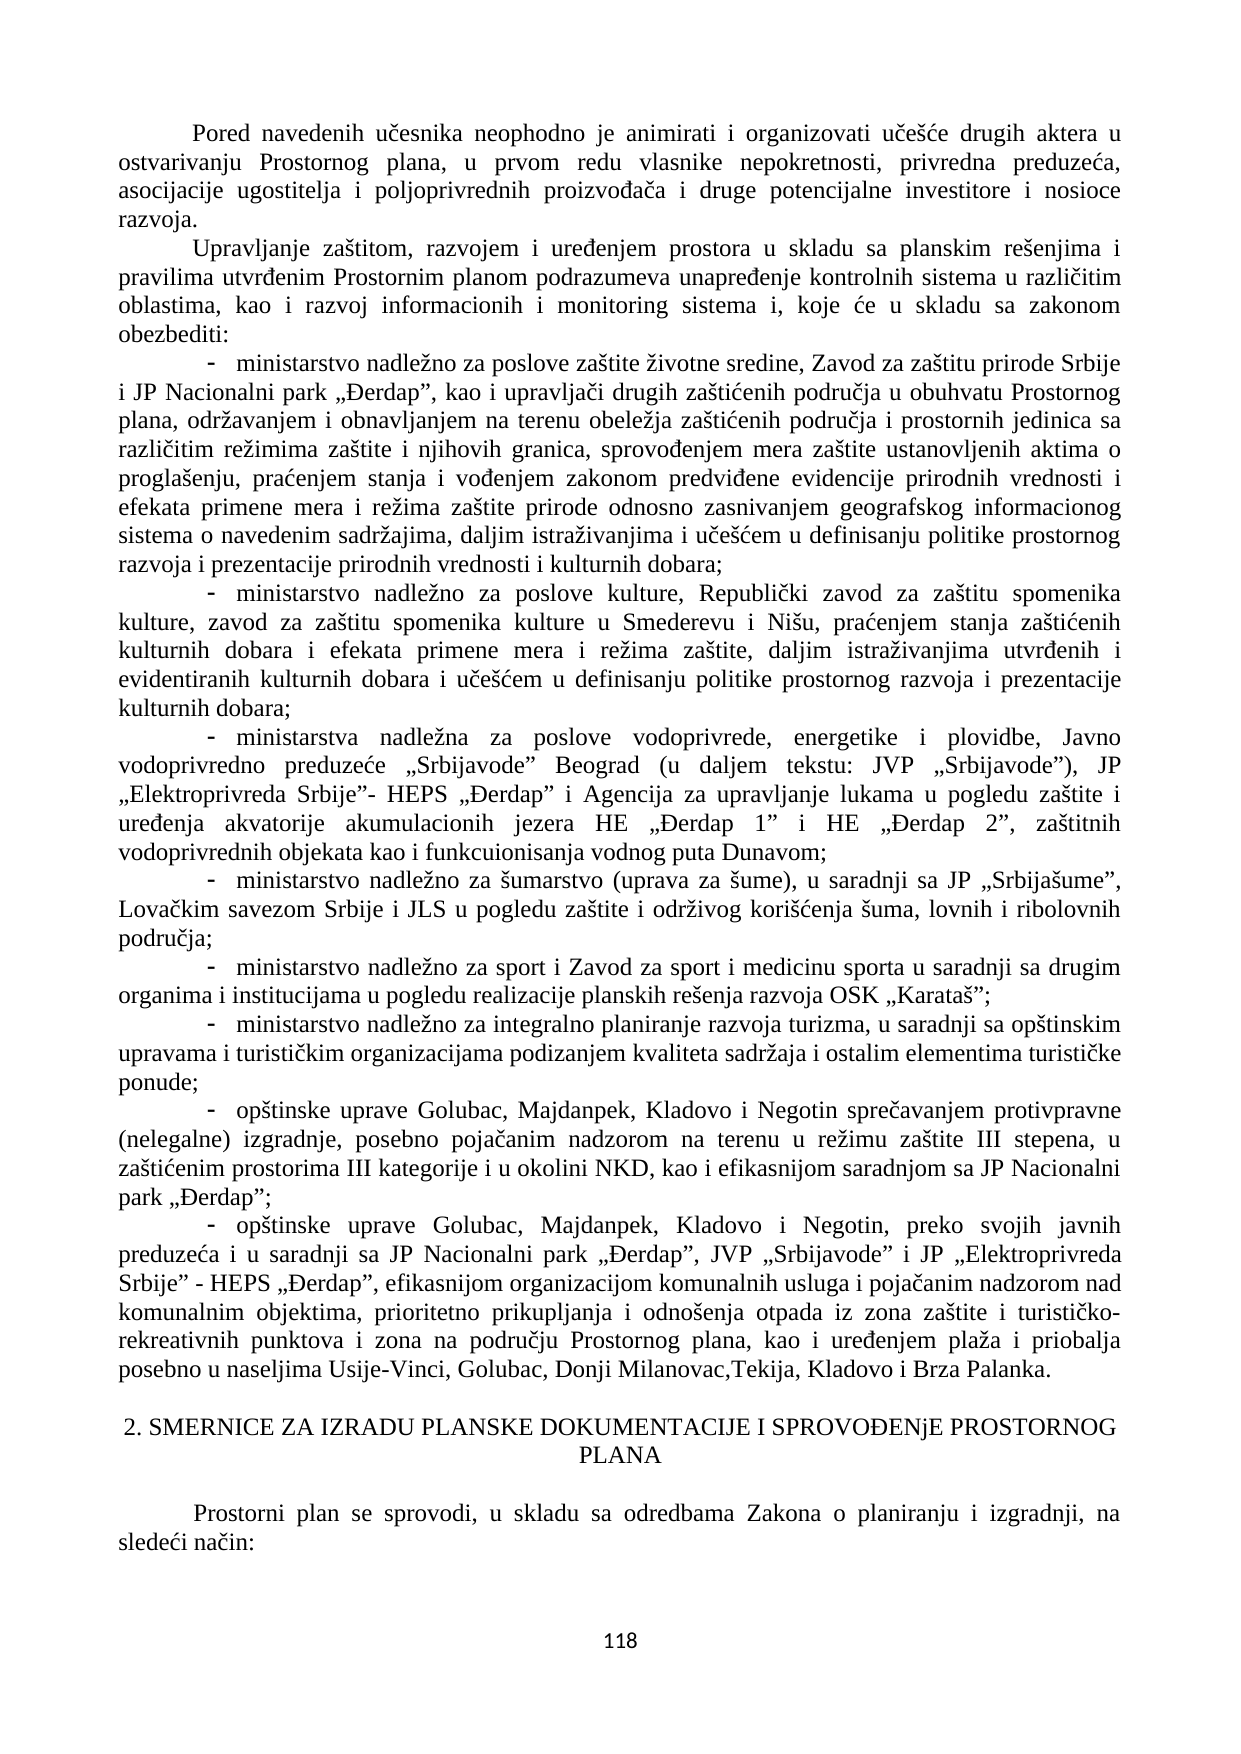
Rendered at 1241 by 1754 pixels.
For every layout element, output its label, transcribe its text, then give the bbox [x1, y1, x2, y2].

list ministarstvo nadležno za integralno planiranje razvoja turizma, u saradnji sa opštinskim upravama i turističkim organizacijama podizanjem kvaliteta sadržaja i ostalim elementima turističke ponude; [118, 1009, 1122, 1096]
list opštinske uprave Golubac, Majdanpek, Kladovo i Negotin, preko svojih javnih preduzeća i u saradnji sa JP Nacionalni park „Đerdap”, JVP „Srbijavode” i JP „Elektroprivreda Srbije” - HEPS „Đerdap”, efikasnijom organizacijom komunalnih usluga i pojačanim nadzorom nad komunalnim objektima, prioritetno prikupljanja i odnošenja otpada iz zona zaštite i turističko-rekreativnih punktova i zona na području Prostornog plana, kao i uređenjem plaža i priobalja posebno u naseljima Usije-Vinci, Golubac, Donji Milanovac,Tekija, Kladovo i Brza Palanka. [118, 1211, 1122, 1383]
subtitle 2. SMERNICE ZA IZRADU PLANSKE DOKUMENTACIJE I SPROVOĐENjE PROSTORNOG PLANA [118, 1412, 1122, 1469]
text Prostorni plan se sprovodi, u skladu sa odredbama Zakona o planiranju i izgradnji, na sledeći način: [118, 1498, 1122, 1556]
list ministarstvo nadležno za poslove zaštite životne sredine, Zavod za zaštitu prirode Srbije i JP Nacionalni park „Đerdap”, kao i upravljači drugih zaštićenih područja u obuhvatu Prostornog plana, održavanjem i obnavljanjem na terenu obeležja zaštićenih područja i prostornih jedinica sa različitim režimima zaštite i njihovih granica, sprovođenjem mera zaštite ustanovljenih aktima o proglašenju, praćenjem stanja i vođenjem zakonom predviđene evidencije prirodnih vrednosti i efekata primene mera i režima zaštite prirode odnosno zasnivanjem geografskog informacionog sistema o navedenim sadržajima, daljim istraživanjima i učešćem u definisanju politike prostornog razvoja i prezentacije prirodnih vrednosti i kulturnih dobara; [118, 348, 1122, 578]
list opštinske uprave Golubac, Majdanpek, Kladovo i Negotin sprečavanjem protivpravne (nelegalne) izgradnje, posebno pojačanim nadzorom na terenu u režimu zaštite III stepena, u zaštićenim prostorima III kategorije i u okolini NKD, kao i efikasnijom saradnjom sa JP Nacionalni park „Đerdap”; [118, 1096, 1122, 1211]
text Pored navedenih učesnika neophodno je animirati i organizovati učešće drugih aktera u ostvarivanju Prostornog plana, u prvom redu vlasnike nepokretnosti, privredna preduzeća, asocijacije ugostitelja i poljoprivrednih proizvođača i druge potencijalne investitore i nosioce razvoja. [118, 118, 1122, 233]
text Upravljanje zaštitom, razvojem i uređenjem prostora u skladu sa planskim rešenjima i pravilima utvrđenim Prostornim planom podrazumeva unapređenje kontrolnih sistema u različitim oblastima, kao i razvoj informacionih i monitoring sistema i, koje će u skladu sa zakonom obezbediti: [118, 233, 1122, 348]
list ministarstvo nadležno za poslove kulture, Republički zavod za zaštitu spomenika kulture, zavod za zaštitu spomenika kulture u Smederevu i Nišu, praćenjem stanja zaštićenih kulturnih dobara i efekata primene mera i režima zaštite, daljim istraživanjima utvrđenih i evidentiranih kulturnih dobara i učešćem u definisanju politike prostornog razvoja i prezentacije kulturnih dobara; [118, 578, 1122, 722]
list ministarstva nadležna za poslove vodoprivrede, energetike i plovidbe, Javno vodoprivredno preduzeće „Srbijavode” Beograd (u daljem tekstu: JVP „Srbijavode”), JP „Elektroprivreda Srbije”- HEPS „Đerdap” i Agencija za upravljanje lukama u pogledu zaštite i uređenja akvatorije akumulacionih jezera HE „Đerdap 1” i HE „Đerdap 2”, zaštitnih vodoprivrednih objekata kao i funkcuionisanja vodnog puta Dunavom; [118, 722, 1122, 866]
list ministarstvo nadležno za šumarstvo (uprava za šume), u saradnji sa JP „Srbijašume”, Lovačkim savezom Srbije i JLS u pogledu zaštite i održivog korišćenja šuma, lovnih i ribolovnih područja; [118, 866, 1122, 952]
list ministarstvo nadležno za sport i Zavod za sport i medicinu sporta u saradnji sa drugim organima i institucijama u pogledu realizacije planskih rešenja razvoja OSK „Karataš”; [118, 952, 1122, 1009]
